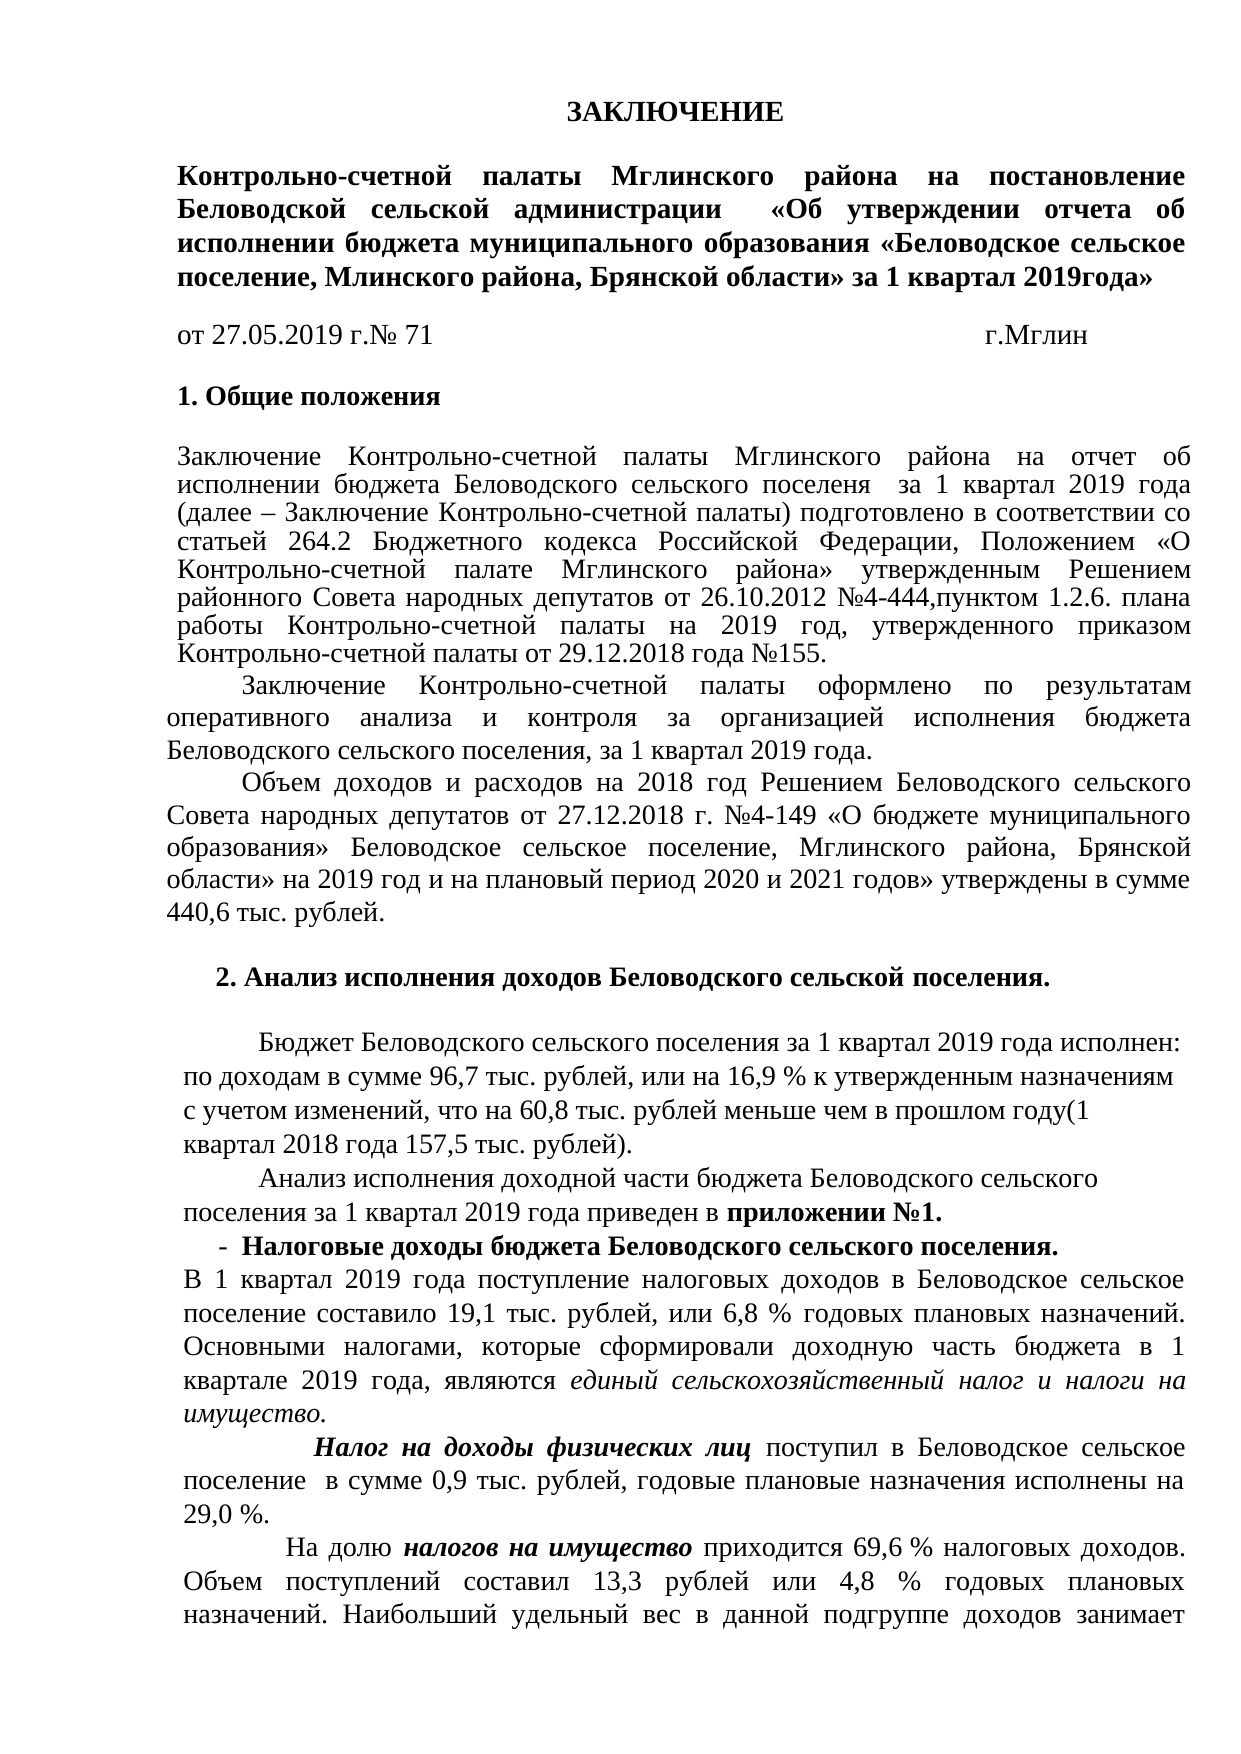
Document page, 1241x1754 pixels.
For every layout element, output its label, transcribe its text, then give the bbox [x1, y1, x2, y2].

text Контрольно-счетной палаты Мглинского района на постановление Беловодской сельской администрации «Об утверждении отчета об исполнении бюджета муниципального образования «Беловодское сельское поселение, Млинского района, Брянской области» за 1 квартал 2019года» [177, 159, 1186, 293]
text Заключение Контрольно-счетной палаты оформлено по результатам оперативного анализа и контроля за организацией исполнения бюджета Беловодского сельского поселения, за 1 квартал 2019 года. [166, 668, 1192, 765]
text 1. Общие положения [177, 383, 1192, 411]
text 2. Анализ исполнения доходов Беловодского сельской поселения. [166, 960, 1192, 992]
text Налог на доходы физических лиц поступил в Беловодское сельское поселение в сумме 0,9 тыс. рублей, годовые плановые назначения исполнены на 29,0 %. [183, 1429, 1186, 1530]
text Бюджет Беловодского сельского поселения за 1 квартал 2019 года исполнен: по доходам в сумме 96,7 тыс. рублей, или на 16,9 % к утвержденным назначениям с учетом изменений, что на 60,8 тыс. рублей меньше чем в прошлом году(1 квартал 2018 года 157,5 тыс. рублей). [183, 1024, 1186, 1160]
text В 1 квартал 2019 года поступление налоговых доходов в Беловодское сельское поселение составило 19,1 тыс. рублей, или 6,8 % годовых плановых назначений. Основными налогами, которые сформировали доходную часть бюджета квартале 2019 года, являются единый сельскохозяйственный налог и налоги на имущество. [183, 1262, 1186, 1429]
text Анализ исполнения доходной части бюджета Беловодского сельского поселения за 1 квартал 2019 года приведен в приложении №1. [183, 1160, 1186, 1228]
text от г.№ 71 г.Мглин [177, 322, 1192, 350]
text Объем доходов и расходов на 2018 год Решением Беловодского сельского Совета народных депутатов от г. №4-149 «О бюджете муниципального образования» Беловодское сельское поселение, Мглинского района, Брянской области» на 2019 год и на плановый период 2020 и 2021 годов» утверждены в сумме 440,6 тыс. рублей. [166, 765, 1192, 927]
text Заключение Контрольно-счетной палаты Мглинского района на отчет об исполнении бюджета Беловодского сельского поселеня за 1 квартал 2019 года (далее – Заключение Контрольно-счетной палаты) подготовлено в соответствии со статьей 264.2 Бюджетного кодекса Российской Федерации, Положением «О Контрольно-счетной палате Мглинского района» утвержденным Решением районного Совета народных депутатов от №4-444,пунктом 1.2.6. плана работы Контрольно-счетной палаты на 2019 год, утвержденного приказом Контрольно-счетной палаты от года №155. [177, 443, 1192, 668]
text ЗАКЛЮЧЕНИЕ [566, 99, 1192, 127]
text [183, 1530, 1186, 1631]
text - Налоговые доходы бюджета Беловодского сельского поселения. [183, 1228, 1186, 1262]
